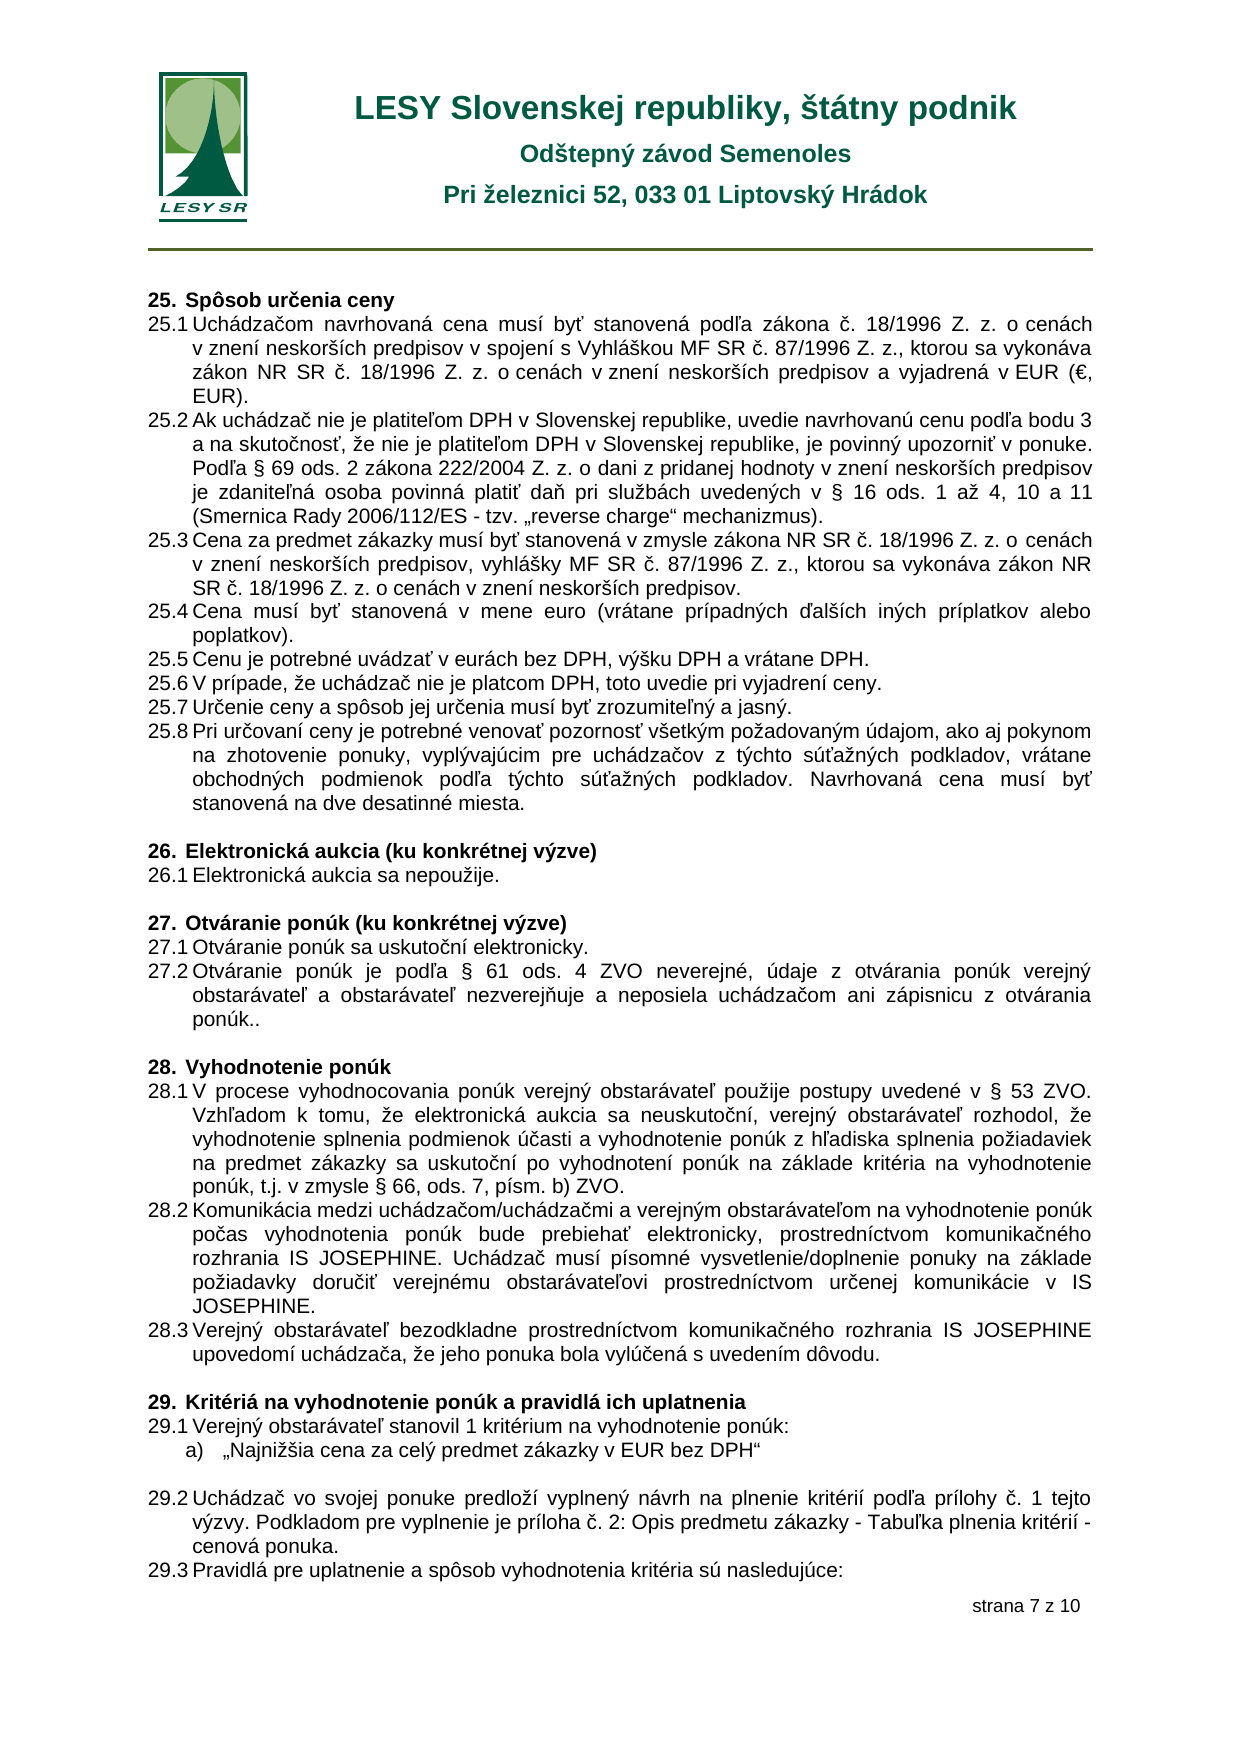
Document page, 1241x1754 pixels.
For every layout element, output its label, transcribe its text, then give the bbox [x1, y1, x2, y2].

list Otváranie ponúk (ku konkrétnej výzve) [148, 911, 1093, 935]
list Cena za predmet zákazky musí byť stanovená v zmysle zákona NR SR č. 18/1996 Z. z. o cenách v znení neskorších predpisov, vyhlášky MF SR č. 87/1996 Z. z., ktorou sa vykonáva zákon NR SR č. 18/1996 Z. z. o cenách v znení neskorších predpisov. [148, 527, 1093, 599]
list Otváranie ponúk je podľa § 61 ods. 4 ZVO neverejné, údaje z otvárania ponúk verejný obstarávateľ a obstarávateľ nezverejňuje a neposiela uchádzačom ani zápisnicu z otvárania ponúk.. [148, 959, 1093, 1031]
list Elektronická aukcia (ku konkrétnej výzve) [148, 839, 1093, 863]
list Pri určovaní ceny je potrebné venovať pozornosť všetkým požadovaným údajom, ako aj pokynom na zhotovenie ponuky, vyplývajúcim pre uchádzačov z týchto súťažných podkladov, vrátane obchodných podmienok podľa týchto súťažných podkladov. Navrhovaná cena musí byť stanovená na dve desatinné miesta. [148, 719, 1093, 815]
list Ak uchádzač nie je platiteľom DPH v Slovenskej republike, uvedie navrhovanú cenu podľa bodu 3 a na skutočnosť, že nie je platiteľom DPH v Slovenskej republike, je povinný upozorniť v ponuke. Podľa § 69 ods. 2 zákona 222/2004 Z. z. o dani z pridanej hodnoty v znení neskorších predpisov je zdaniteľná osoba povinná platiť daň pri službách uvedených v § 16 ods. 1 až 4, 10 a 11 (Smernica Rady 2006/112/ES - tzv. „reverse charge“ mechanizmus). [148, 408, 1093, 527]
list Komunikácia medzi uchádzačom/uchádzačmi a verejným obstarávateľom na vyhodnotenie ponúk počas vyhodnotenia ponúk bude prebiehať elektronicky, prostredníctvom komunikačného rozhrania IS JOSEPHINE. Uchádzač musí písomné vysvetlenie/doplnenie ponuky na základe požiadavky doručiť verejnému obstarávateľovi prostredníctvom určenej komunikácie v IS JOSEPHINE. [148, 1198, 1093, 1318]
list „Najnižšia cena za celý predmet zákazky v EUR bez DPH“ [185, 1438, 1093, 1462]
list Elektronická aukcia sa nepoužije. [148, 863, 1093, 887]
list Určenie ceny a spôsob jej určenia musí byť zrozumiteľný a jasný. [148, 695, 1093, 719]
list Vyhodnotenie ponúk [148, 1054, 1093, 1078]
list V procese vyhodnocovania ponúk verejný obstarávateľ použije postupy uvedené v § 53 ZVO. Vzhľadom k tomu, že elektronická aukcia sa neuskutoční, verejný obstarávateľ rozhodol, že vyhodnotenie splnenia podmienok účasti a vyhodnotenie ponúk z hľadiska splnenia požiadaviek na predmet zákazky sa uskutoční po vyhodnotení ponúk na základe kritéria na vyhodnotenie ponúk, t.j. v zmysle § 66, ods. 7, písm. b) ZVO. [148, 1078, 1093, 1198]
list Uchádzač vo svojej ponuke predloží vyplnený návrh na plnenie kritérií podľa prílohy č. 1 tejto výzvy. Podkladom pre vyplnenie je príloha č. 2: Opis predmetu zákazky - Tabuľka plnenia kritérií - cenová ponuka. [148, 1486, 1093, 1558]
list Pravidlá pre uplatnenie a spôsob vyhodnotenia kritéria sú nasledujúce: [148, 1558, 1093, 1582]
list Kritériá na vyhodnotenie ponúk a pravidlá ich uplatnenia [148, 1390, 1093, 1414]
list Spôsob určenia ceny [148, 288, 1093, 312]
list Cenu je potrebné uvádzať v eurách bez DPH, výšku DPH a vrátane DPH. [148, 647, 1093, 671]
list Verejný obstarávateľ bezodkladne prostredníctvom komunikačného rozhrania IS JOSEPHINE upovedomí uchádzača, že jeho ponuka bola vylúčená s uvedením dôvodu. [148, 1318, 1093, 1366]
list Verejný obstarávateľ stanovil 1 kritérium na vyhodnotenie ponúk: [148, 1414, 1093, 1438]
list Uchádzačom navrhovaná cena musí byť stanovená podľa zákona č. 18/1996 Z. z. o cenách v znení neskorších predpisov v spojení s Vyhláškou MF SR č. 87/1996 Z. z., ktorou sa vykonáva zákon NR SR č. 18/1996 Z. z. o cenách v znení neskorších predpisov a vyjadrená v EUR (€, EUR). [148, 312, 1093, 408]
list V prípade, že uchádzač nie je platcom DPH, toto uvedie pri vyjadrení ceny. [148, 671, 1093, 695]
list Otváranie ponúk sa uskutoční elektronicky. [148, 935, 1093, 959]
list Cena musí byť stanovená v mene euro (vrátane prípadných ďalších iných príplatkov alebo poplatkov). [148, 599, 1093, 647]
